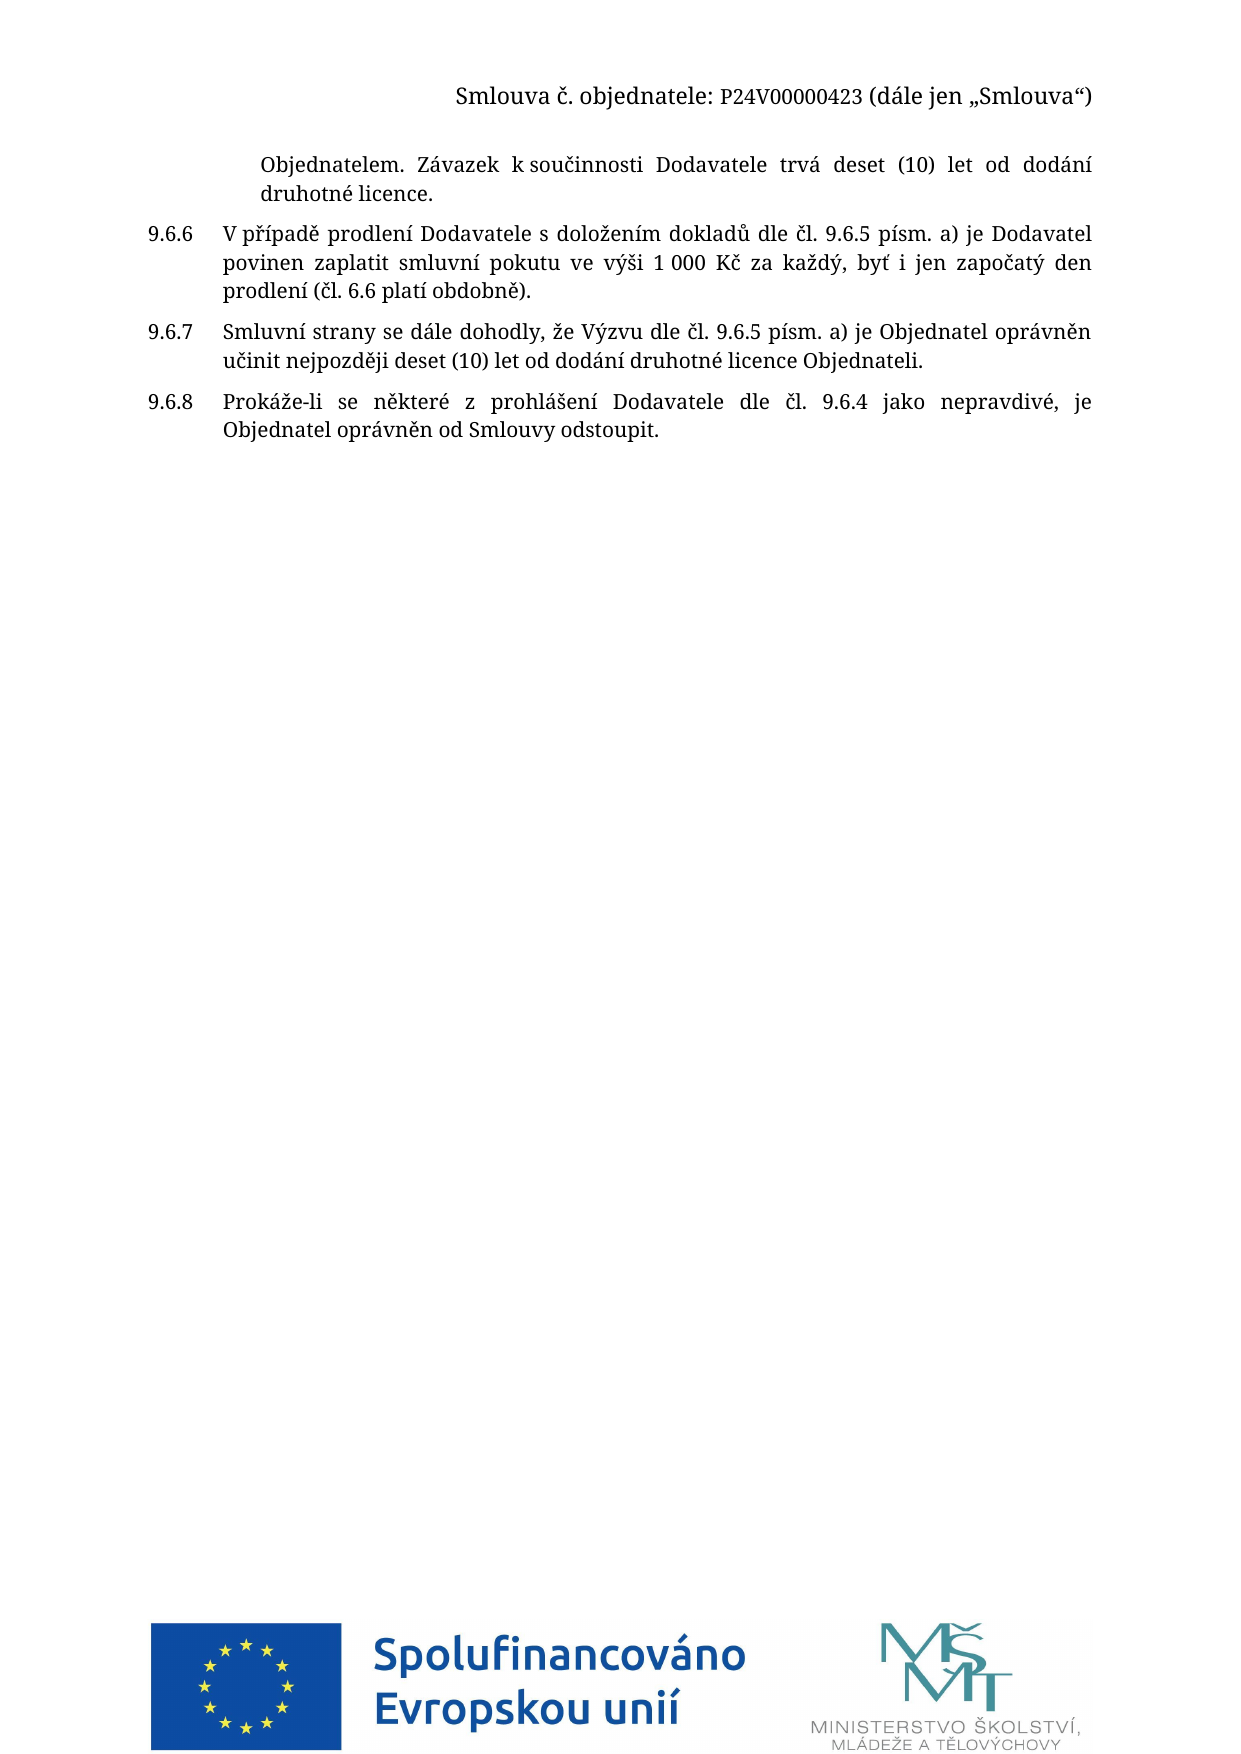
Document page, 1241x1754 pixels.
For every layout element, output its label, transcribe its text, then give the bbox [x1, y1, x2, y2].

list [223, 150, 1093, 207]
list Prokáže-li se některé z prohlášení Dodavatele dle čl. 9.6.4 jako nepravdivé, je Objednatel oprávněn od Smlouvy odstoupit. [148, 387, 1093, 444]
list V případě prodlení Dodavatele s doložením dokladů dle čl. 9.6.5 písm. a) je Dodavatel povinen zaplatit smluvní pokutu ve výši 1 000 Kč za každý, byť i jen započatý den prodlení (čl. 6.6 platí obdobně). [148, 219, 1093, 305]
picture [147, 1619, 1093, 1754]
list Smluvní strany se dále dohodly, že Výzvu dle čl. 9.6.5 písm. a) je Objednatel oprávněn učinit nejpozději deset (10) let od dodání druhotné licence Objednateli. [148, 317, 1093, 374]
